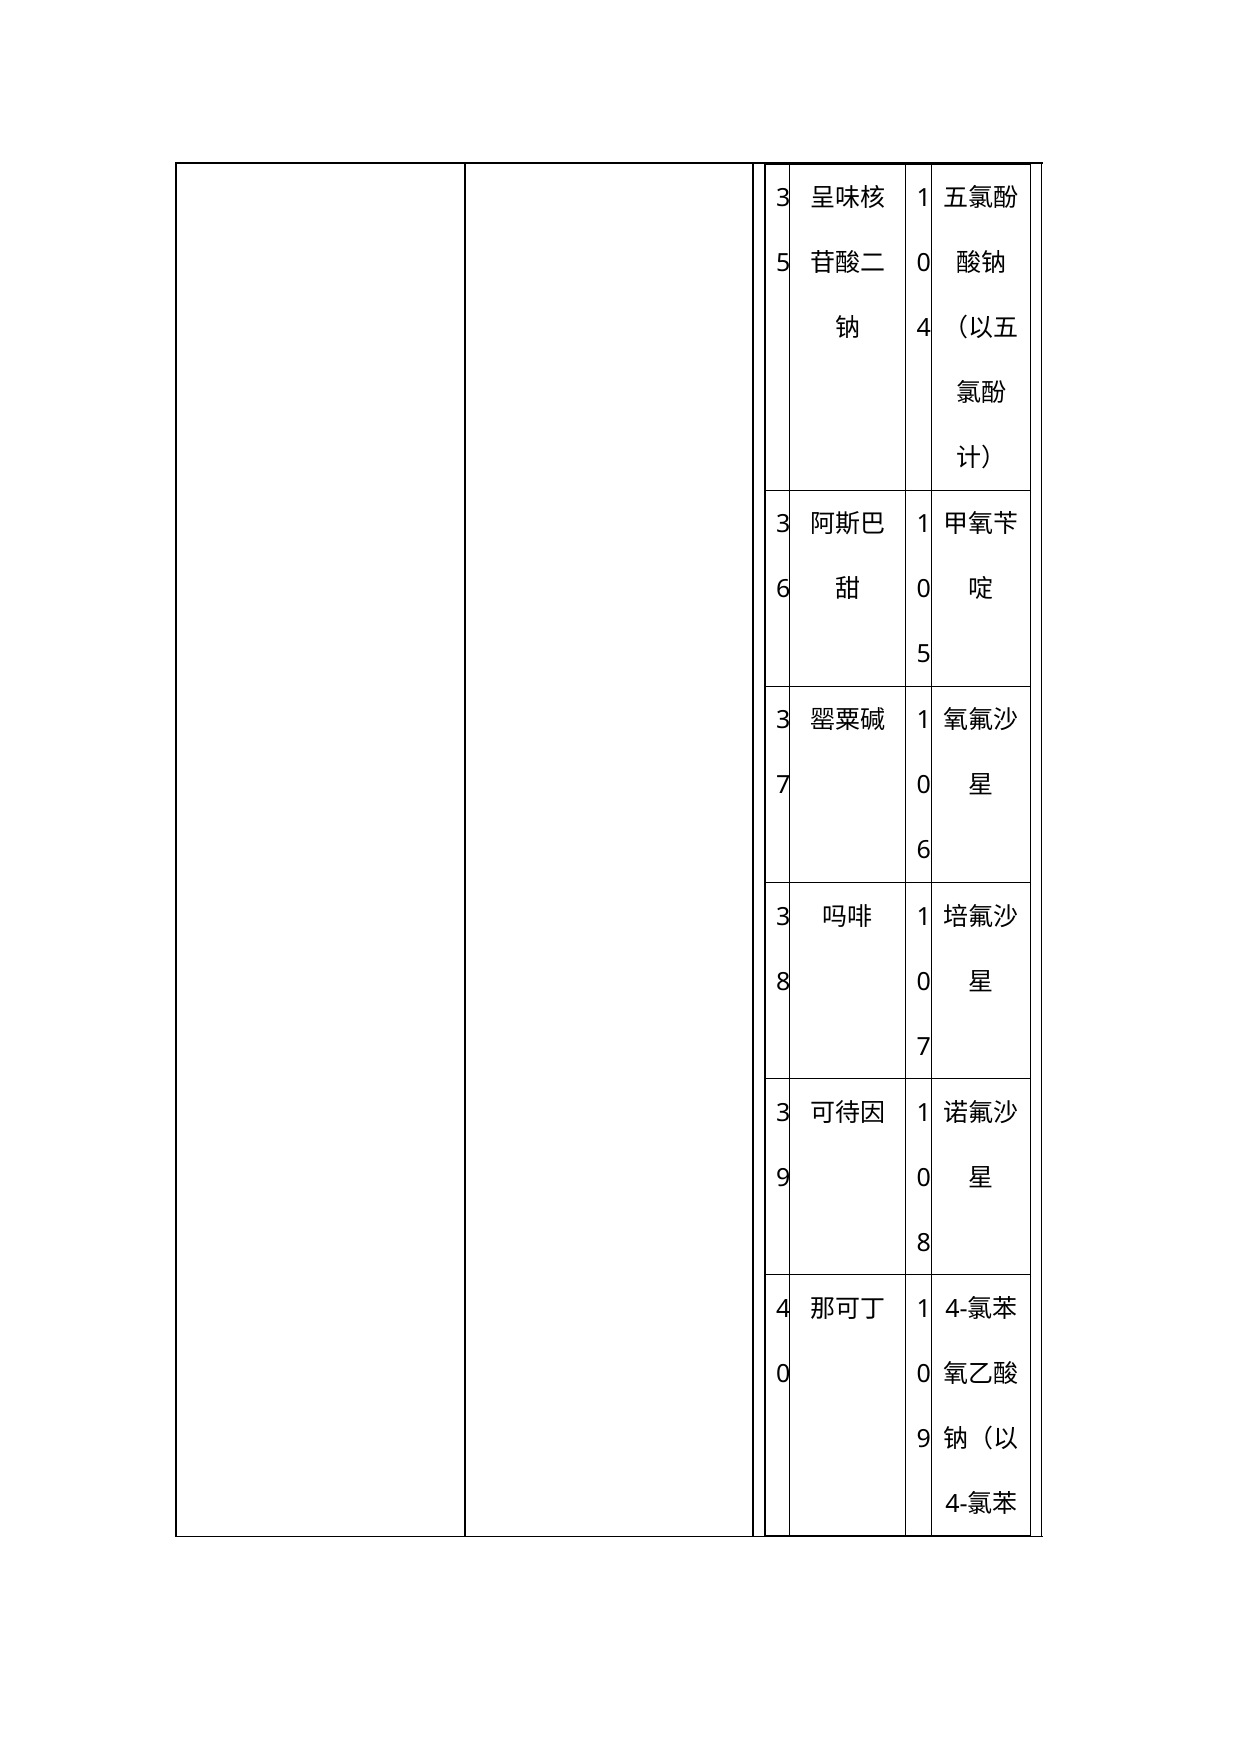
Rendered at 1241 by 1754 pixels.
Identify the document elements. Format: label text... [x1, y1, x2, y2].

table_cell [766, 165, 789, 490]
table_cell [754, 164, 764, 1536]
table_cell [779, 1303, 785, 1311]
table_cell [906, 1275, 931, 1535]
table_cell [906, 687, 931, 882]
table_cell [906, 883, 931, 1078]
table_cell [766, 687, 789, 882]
table_cell ★ [177, 164, 464, 1536]
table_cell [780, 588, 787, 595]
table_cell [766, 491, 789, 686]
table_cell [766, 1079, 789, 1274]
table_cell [790, 165, 905, 490]
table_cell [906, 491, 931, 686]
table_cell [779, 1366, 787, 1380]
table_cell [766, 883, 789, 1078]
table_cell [932, 165, 1030, 490]
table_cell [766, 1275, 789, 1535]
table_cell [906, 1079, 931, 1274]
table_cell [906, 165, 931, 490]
table_cell 1 [466, 164, 752, 1536]
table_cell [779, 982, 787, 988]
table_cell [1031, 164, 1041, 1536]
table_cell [790, 1275, 905, 1535]
